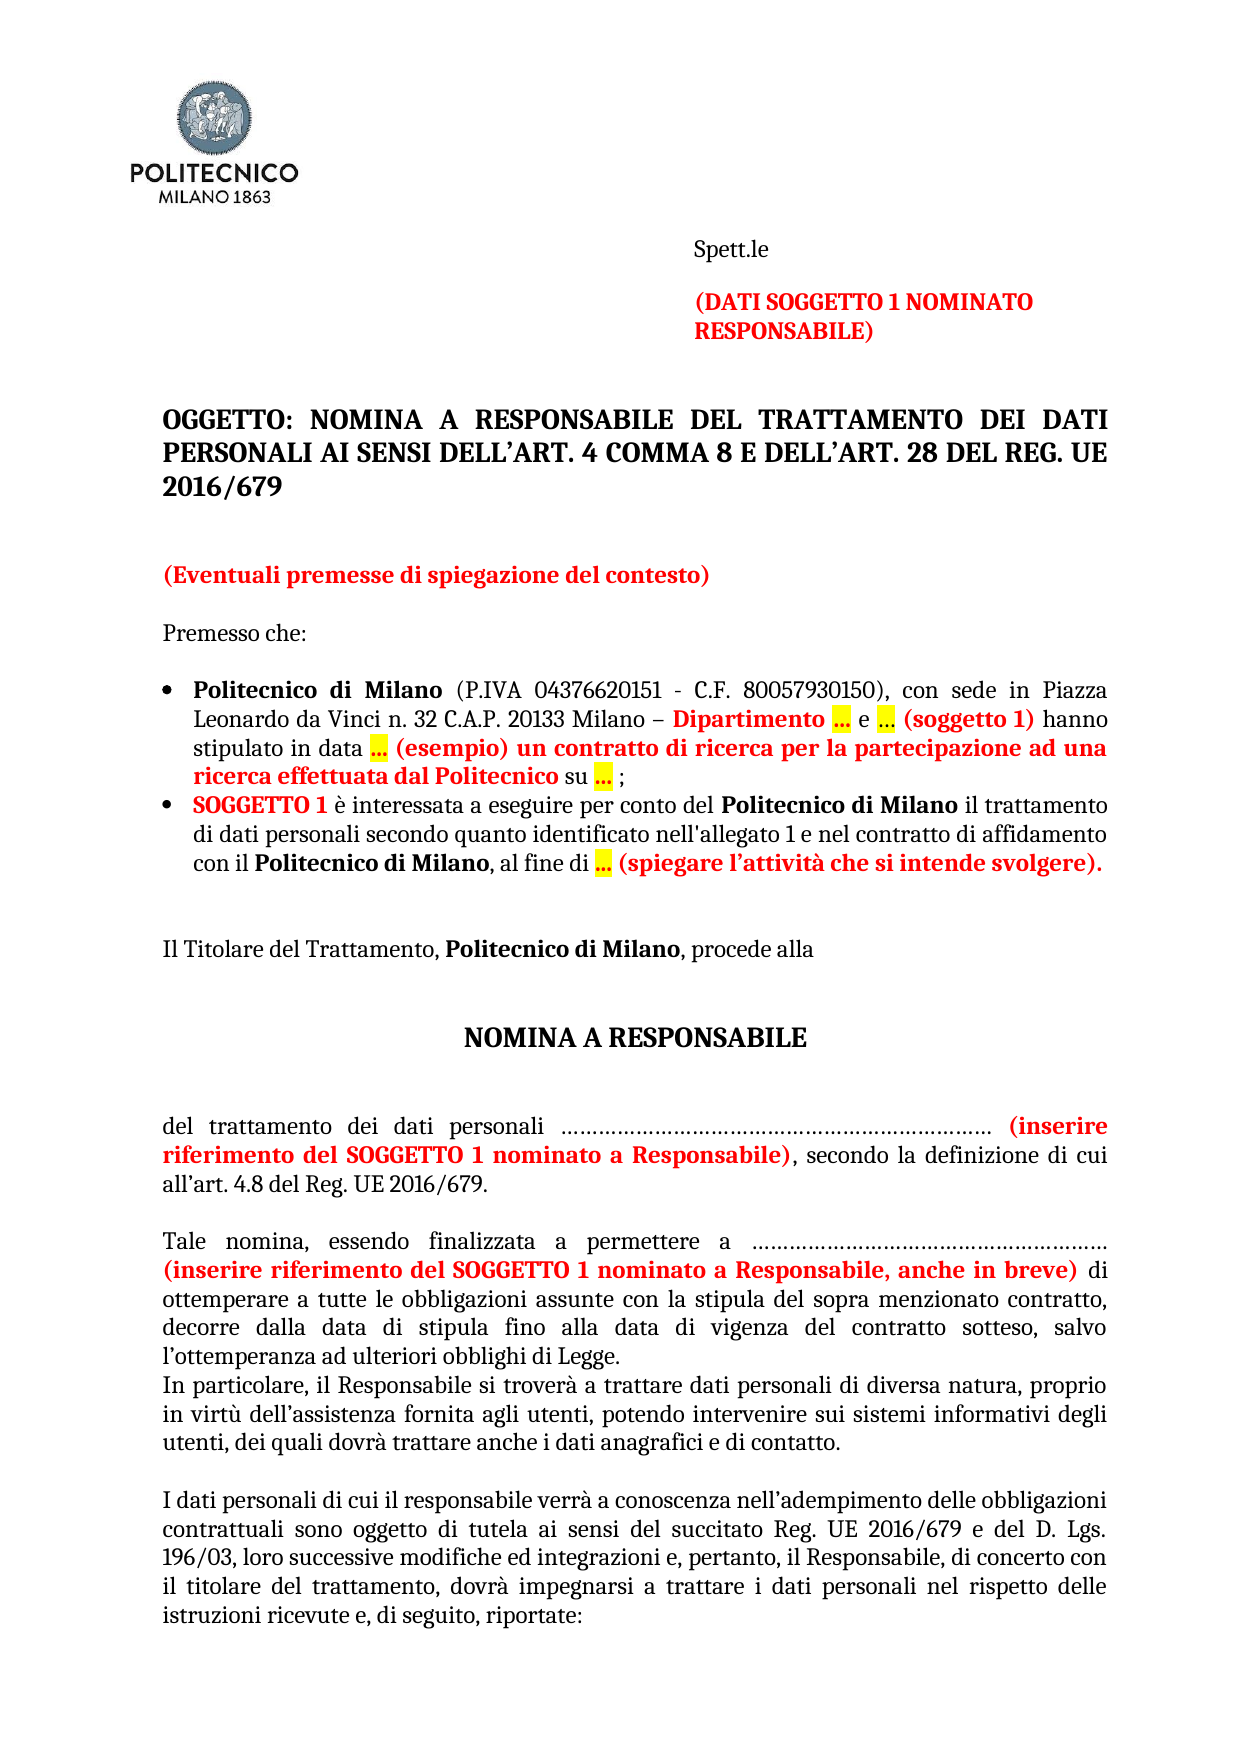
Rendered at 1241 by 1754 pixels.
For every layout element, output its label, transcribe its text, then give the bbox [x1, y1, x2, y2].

list Politecnico di Milano (P.IVA 04376620151 - C.F. 80057930150), con sede in Piazza Leonardo da Vinci n. 32 C.A.P. 20133 Milano – Dipartimento … e … (soggetto 1) hanno stipulato in data ... (esempio) un contratto di ricerca per la partecipazione ad una ricerca effettuata dal Politecnico su … ; [162, 676, 1108, 791]
text Tale nomina, essendo finalizzata a permettere a ………………………………………………… (inserire riferimento del SOGGETTO 1 nominato a Responsabile, anche in breve) di ottemperare a tutte le obbligazioni assunte con la stipula del sopra menzionato contratto, decorre dalla data di stipula fino alla data di vigenza del contratto sotteso, salvo l’ottemperanza ad ulteriori obblighi di Legge. [162, 1227, 1108, 1371]
text del trattamento dei dati personali …………………………………………………………… (inserire riferimento del SOGGETTO 1 nominato a Responsabile), secondo la definizione di cui all’art. 4.8 del Reg. UE 2016/679. [162, 1112, 1108, 1198]
text I dati personali di cui il responsabile verrà a conoscenza nell’adempimento delle obbligazioni contrattuali sono oggetto di tutela ai sensi del succitato Reg. UE 2016/679 e del D. Lgs. 196/03, loro successive modifiche ed integrazioni e, pertanto, il Responsabile, di concerto con il titolare del trattamento, dovrà impegnarsi a trattare i dati personali nel rispetto delle istruzioni ricevute e, di seguito, riportate: [162, 1486, 1108, 1629]
text RESPONSABILE) [694, 317, 1108, 345]
list SOGGETTO 1 è interessata a eseguire per conto del Politecnico di Milano il trattamento di dati personali secondo quanto identificato nell'allegato 1 e nel contratto di affidamento con il Politecnico di Milano, al fine di ... (spiegare l’attività che si intende svolgere). [162, 791, 1108, 877]
picture [118, 73, 309, 212]
text (Eventuali premesse di spiegazione del contesto) [162, 561, 1108, 590]
text OGGETTO: NOMINA A RESPONSABILE DEL TRATTAMENTO DEI DATI PERSONALI AI SENSI DELL’ART. 4 COMMA 8 E DELL’ART. 28 DEL REG. UE 2016/679 [162, 403, 1109, 503]
text Premesso che: [162, 618, 1108, 647]
text (DATI SOGGETTO 1 NOMINATO [694, 288, 1108, 317]
text Spett.le [634, 235, 1108, 288]
text Il Titolare del Trattamento, Politecnico di Milano, procede alla [162, 935, 1108, 963]
text In particolare, il Responsabile si troverà a trattare dati personali di diversa natura, proprio in virtù dell’assistenza fornita agli utenti, potendo intervenire sui sistemi informativi degli utenti, dei quali dovrà trattare anche i dati anagrafici e di contatto. [162, 1371, 1108, 1457]
text NOMINA A RESPONSABILE [162, 1021, 1108, 1054]
